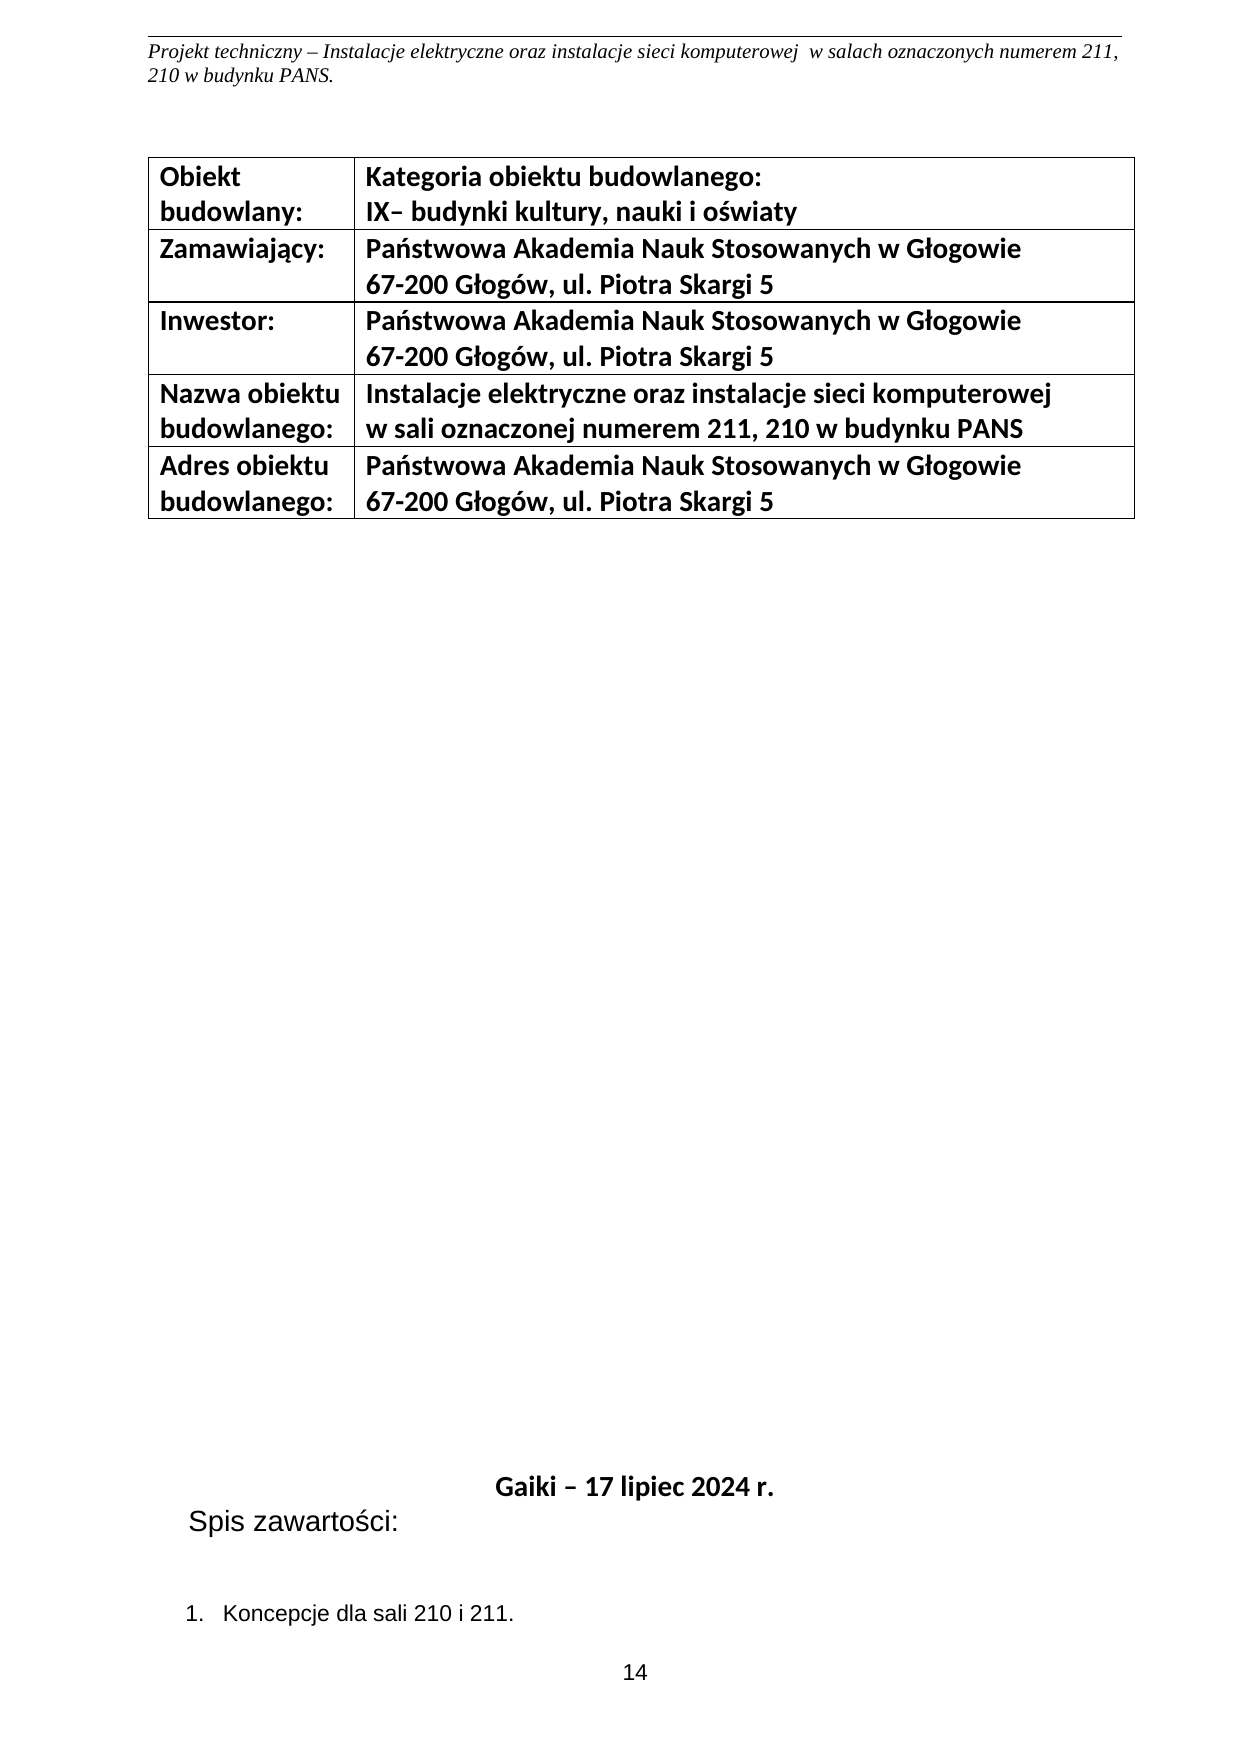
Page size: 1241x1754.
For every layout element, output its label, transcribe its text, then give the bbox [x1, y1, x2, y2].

table_cell Państwowa Akademia Nauk Stosowanych w Głogowie 67-200 Głogów, ul. Piotra Skargi 5 [355, 230, 1134, 301]
table_cell Adres obiektu budowlanego: [149, 447, 354, 518]
text Spis zawartości: [148, 1504, 1122, 1537]
text Gaiki – 17 lipiec 2024 r. [148, 1468, 1122, 1504]
table_header Kategoria obiektu budowlanego: IX– budynki kultury, nauki i oświaty [355, 158, 1134, 229]
table_cell Nazwa obiektu budowlanego: [149, 375, 354, 446]
table_cell Zamawiający: [149, 230, 354, 301]
table_cell Państwowa Akademia Nauk Stosowanych w Głogowie 67-200 Głogów, ul. Piotra Skargi 5 [355, 303, 1134, 374]
table_cell Inwestor: [149, 303, 354, 374]
table_cell Państwowa Akademia Nauk Stosowanych w Głogowie 67-200 Głogów, ul. Piotra Skargi 5 [355, 447, 1134, 518]
table_header Obiekt budowlany: [149, 158, 354, 229]
list Koncepcje dla sali 210 i 211. [185, 1600, 1122, 1627]
table_cell Instalacje elektryczne oraz instalacje sieci komputerowej w sali oznaczonej numerem 211, 210 w budynku PANS [355, 375, 1134, 446]
